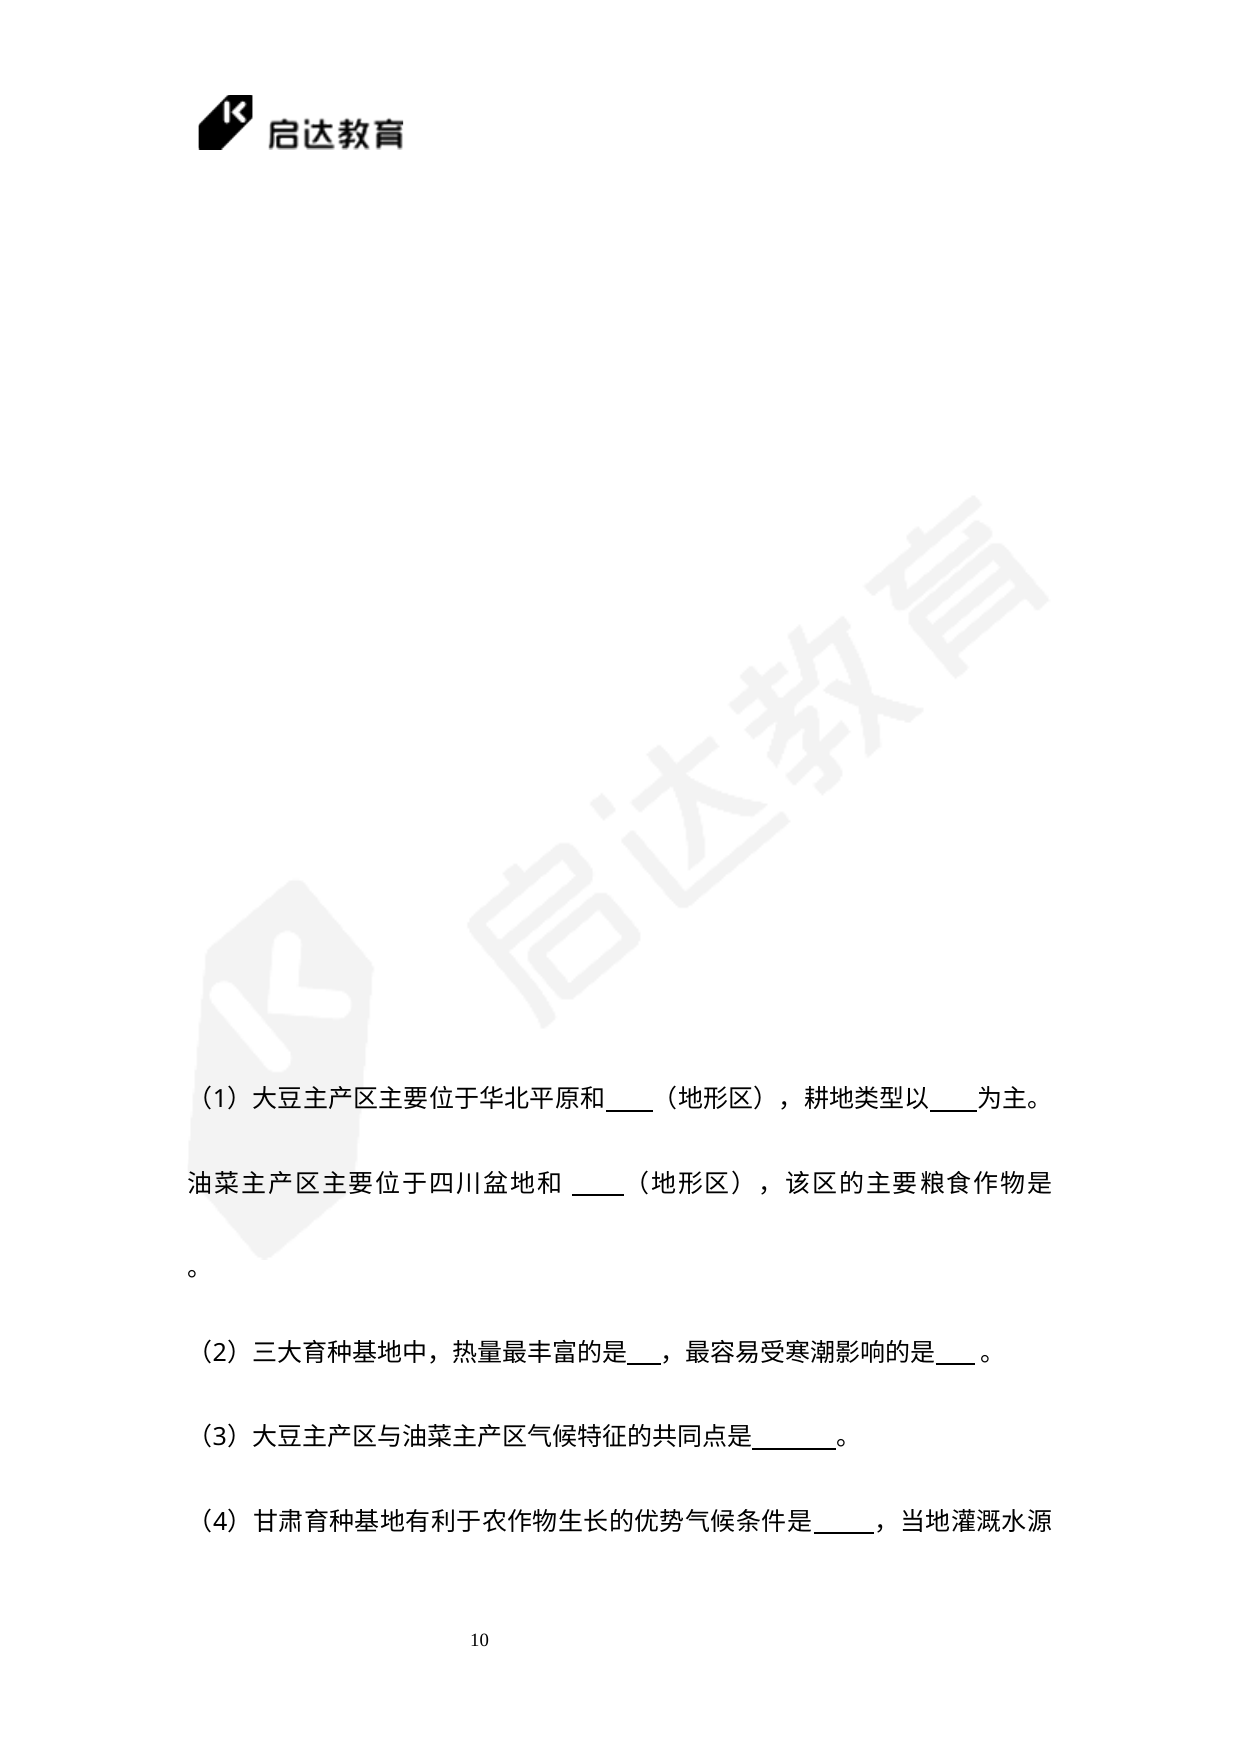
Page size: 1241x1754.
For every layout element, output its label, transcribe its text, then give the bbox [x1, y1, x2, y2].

picture [198, 95, 404, 150]
